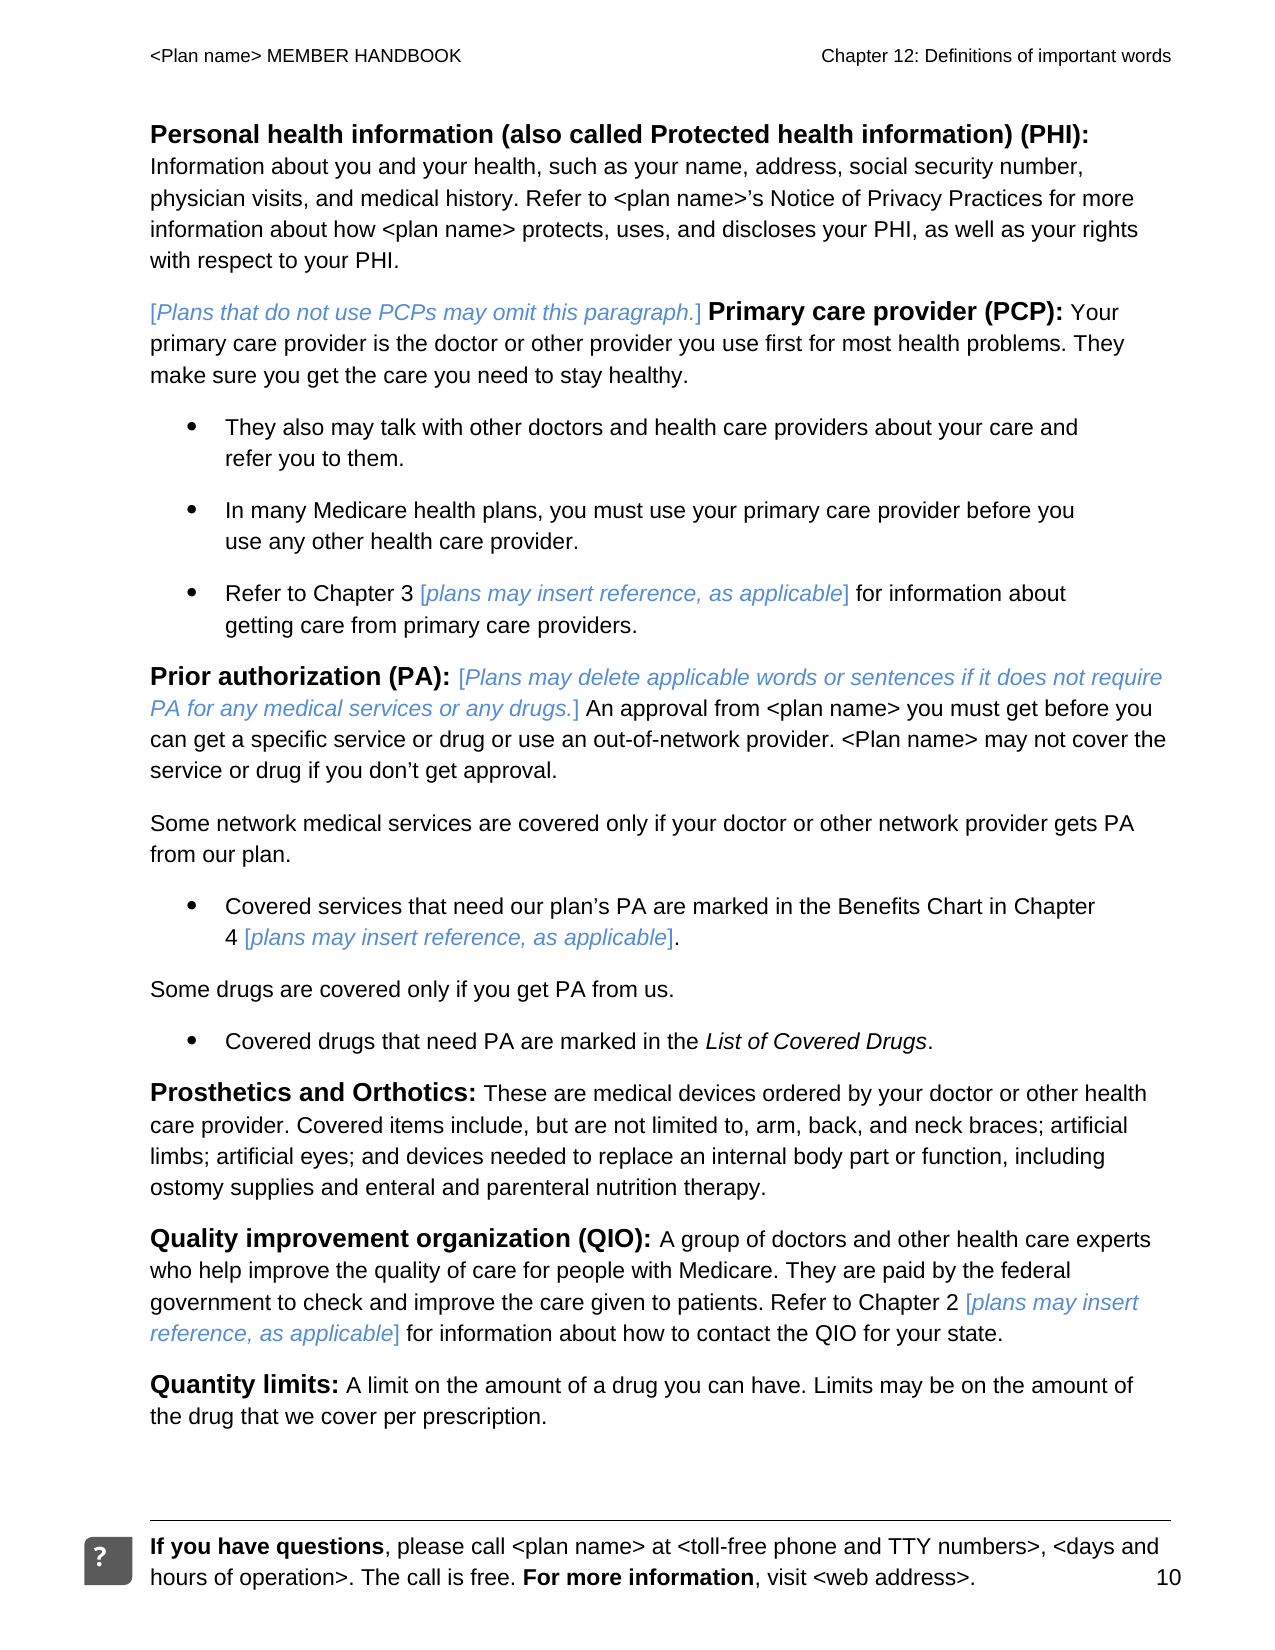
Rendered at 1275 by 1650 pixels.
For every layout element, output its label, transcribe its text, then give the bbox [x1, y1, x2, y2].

list Refer to Chapter 3 [plans may insert reference, as applicable] for information about getting care from primary care providers. [187, 577, 1096, 639]
subtitle Prosthetics and Orthotics: These are medical devices ordered by your doctor or other health care provider. Covered items include, but are not limited to, arm, back, and neck braces; artificial limbs; artificial eyes; and devices needed to replace an internal body part or function, including ostomy supplies and enteral and parenteral nutrition therapy. [150, 1077, 1171, 1202]
subtitle [Plans that do not use PCPs may omit this paragraph.] Primary care provider (PCP): Your primary care provider is the doctor or other provider you use first for most health problems. They make sure you get the care you need to stay healthy. [150, 296, 1171, 389]
list In many Medicare health plans, you must use your primary care provider before you use any other health care provider. [187, 493, 1096, 556]
subtitle Prior authorization (PA): [Plans may delete applicable words or sentences if it does not require PA for any medical services or any drugs.] An approval from <plan name> you must get before you can get a specific service or drug or use an out-of-network provider. <Plan name> may not cover the service or drug if you don’t get approval. [150, 660, 1171, 785]
list Covered services that need our plan’s PA are marked in the Benefits Chart in Chapter 4 [plans may insert reference, as applicable]. [187, 889, 1096, 952]
text Some drugs are covered only if you get PA from us. [150, 973, 1171, 1004]
subtitle Quality improvement organization (QIO): A group of doctors and other health care experts who help improve the quality of care for people with Medicare. They are paid by the federal government to check and improve the care given to patients. Refer to Chapter 2 [plans may insert reference, as applicable] for information about how to contact the QIO for your state. [150, 1223, 1171, 1348]
subtitle Personal health information (also called Protected health information) (PHI): Information about you and your health, such as your name, address, social security number, physician visits, and medical history. Refer to <plan name>’s Notice of Privacy Practices for more information about how <plan name> protects, uses, and discloses your PHI, as well as your rights with respect to your PHI. [150, 118, 1171, 275]
list They also may talk with other doctors and health care providers about your care and refer you to them. [187, 410, 1096, 473]
subtitle Quantity limits: A limit on the amount of a drug you can have. Limits may be on the amount of the drug that we cover per prescription. [150, 1368, 1171, 1431]
text Some network medical services are covered only if your doctor or other network provider gets PA from our plan. [150, 806, 1171, 868]
list Covered drugs that need PA are marked in the List of Covered Drugs. [187, 1025, 1096, 1056]
